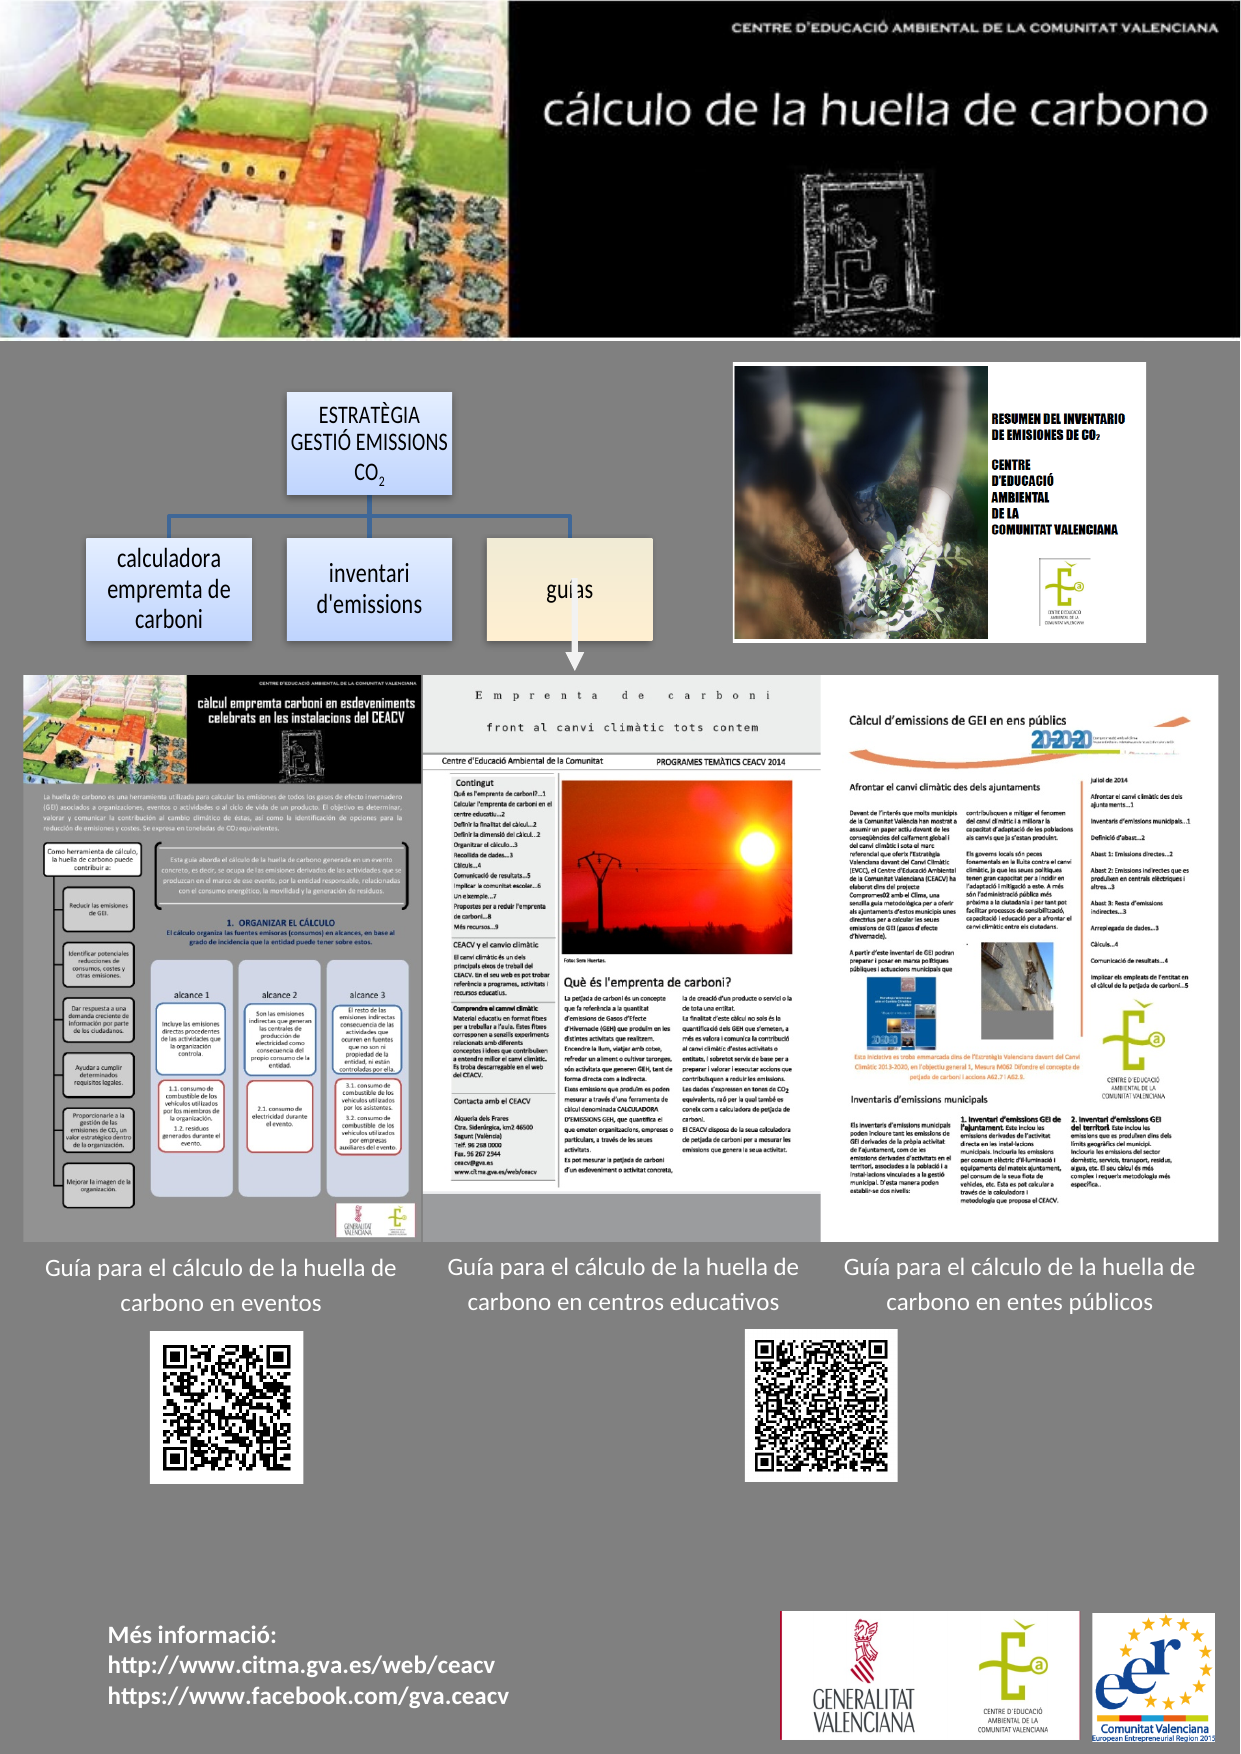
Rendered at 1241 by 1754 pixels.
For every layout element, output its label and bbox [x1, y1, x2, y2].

picture [1092, 1613, 1215, 1742]
picture [23, 675, 1219, 1242]
picture [0, 0, 1241, 341]
picture [149, 1331, 304, 1484]
picture [780, 1611, 1081, 1740]
picture [744, 1329, 898, 1482]
